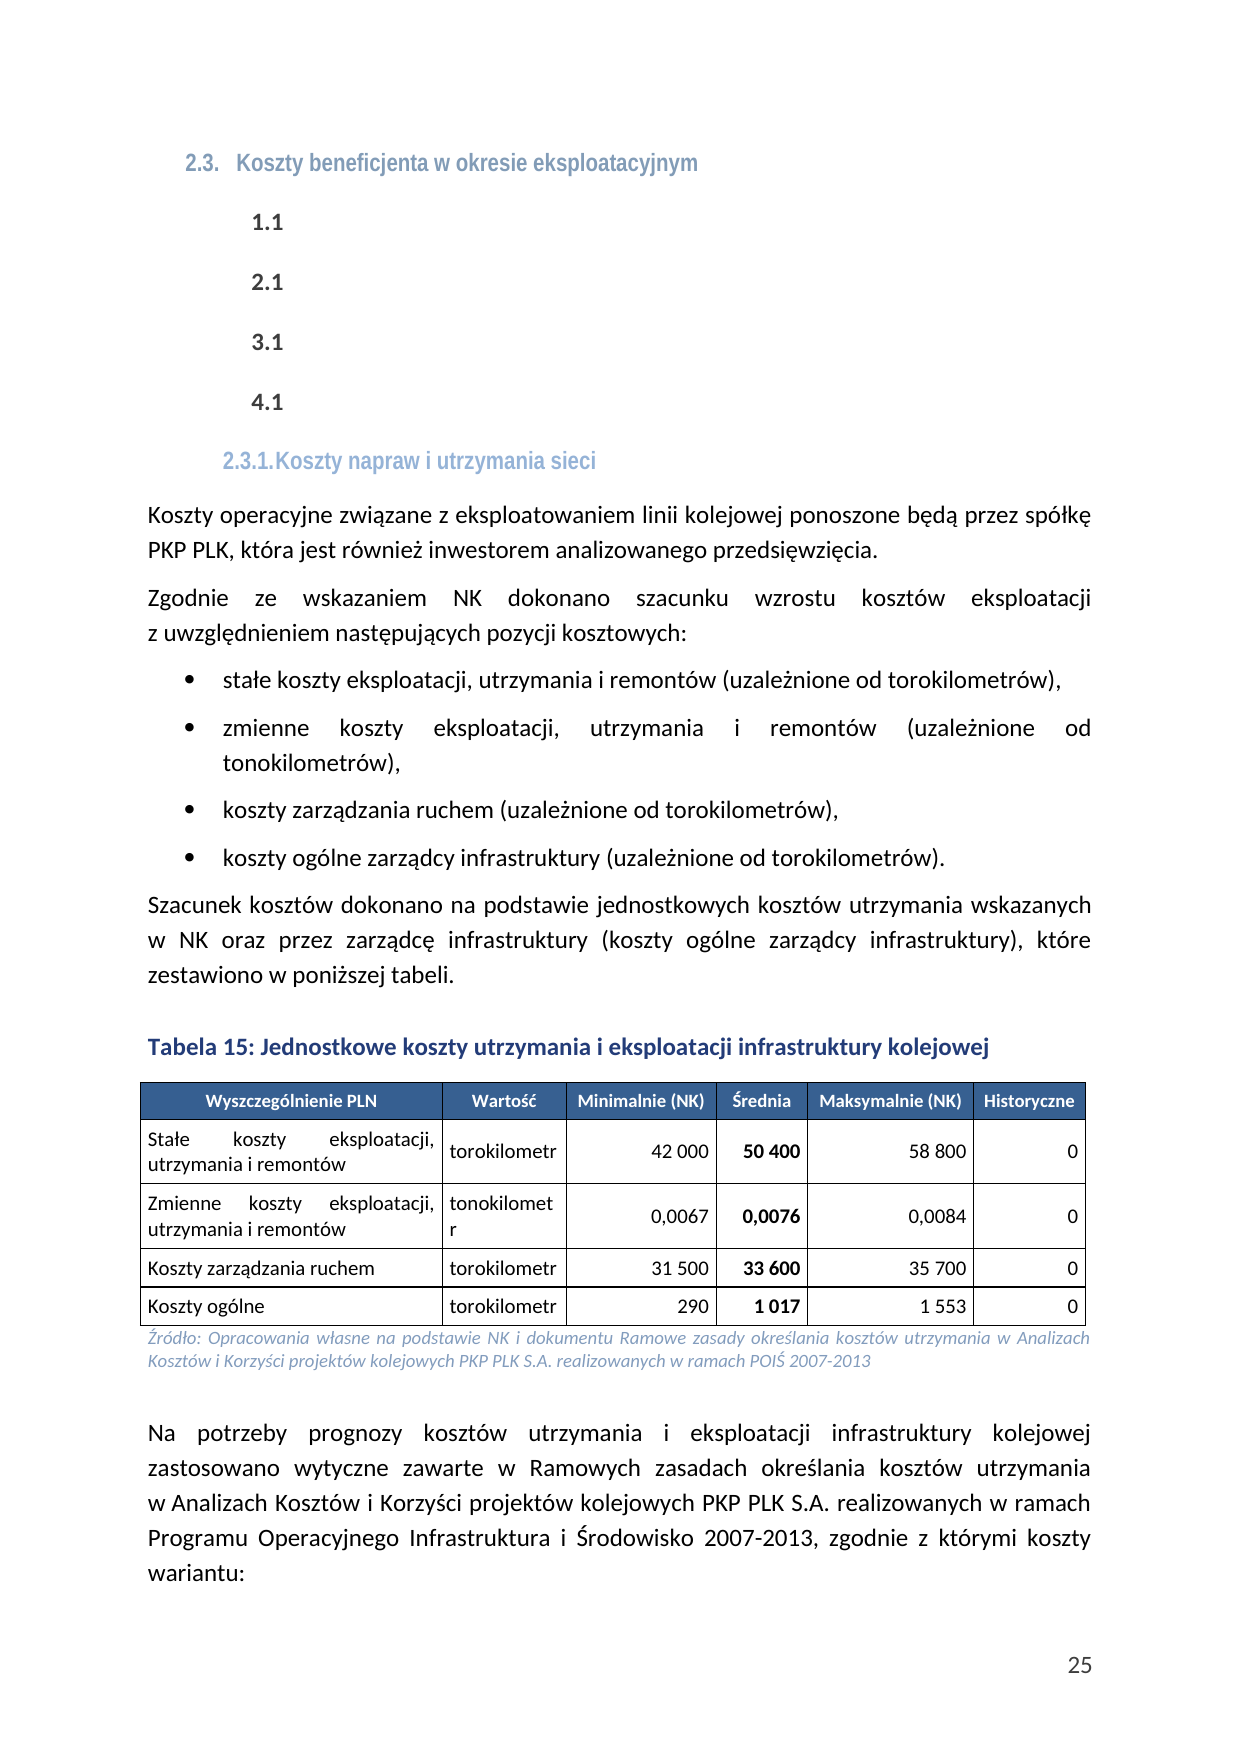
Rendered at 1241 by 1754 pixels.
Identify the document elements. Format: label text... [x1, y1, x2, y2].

table_header Średnia [717, 1083, 807, 1119]
table_cell Koszty ogólne [141, 1288, 442, 1325]
list koszty zarządzania ruchem (uzależnione od torokilometrów), [185, 794, 1092, 825]
table_header Historyczne [974, 1083, 1085, 1119]
table_cell 0 [974, 1288, 1085, 1325]
table_cell torokilometr [443, 1249, 566, 1286]
table_cell tonokilometr [443, 1184, 566, 1247]
table_cell 0 [974, 1184, 1085, 1247]
table_header Wyszczególnienie PLN [141, 1083, 442, 1119]
table_cell 58 800 [808, 1120, 973, 1183]
list Koszty napraw i utrzymania sieci [223, 446, 1092, 474]
table_cell 0,0084 [808, 1184, 973, 1247]
table_cell 0 [974, 1249, 1085, 1286]
table_cell 0,0067 [567, 1184, 716, 1247]
table_cell 50 400 [717, 1120, 807, 1183]
table_cell Zmienne koszty eksploatacji, utrzymania i remontów [141, 1184, 442, 1247]
text Zgodnie ze wskazaniem NK dokonano szacunku wzrostu kosztów eksploatacji z uwzględnieniem następujących pozycji kosztowych: [148, 582, 1092, 647]
table_cell 31 500 [567, 1249, 716, 1286]
table_header Minimalnie (NK) [567, 1083, 716, 1119]
text Koszty operacyjne związane z eksploatowaniem linii kolejowej ponoszone będą przez spółkę PKP PLK, która jest również inwestorem analizowanego przedsięwzięcia. [148, 499, 1092, 565]
list zmienne koszty eksploatacji, utrzymania i remontów (uzależnione od tonokilometrów), [185, 712, 1092, 777]
list stałe koszty eksploatacji, utrzymania i remontów (uzależnione od torokilometrów), [185, 664, 1092, 695]
table_header Maksymalnie (NK) [808, 1083, 973, 1119]
list Na potrzeby prognozy kosztów utrzymania i eksploatacji infrastruktury kolejowej zastosowano wytyczne zawarte w Ramowych zasadach określania kosztów utrzymania w Analizach Kosztów i Korzyści projektów kolejowych PKP PLK S.A. realizowanych w ramach Programu Operacyjnego Infrastruktura i Środowisko 2007-2013, zgodnie z którymi koszty wariantu: [148, 1417, 1092, 1588]
table_cell torokilometr [443, 1120, 566, 1183]
table_cell 35 700 [808, 1249, 973, 1286]
table_cell 42 000 [567, 1120, 716, 1183]
table_cell 0 [974, 1120, 1085, 1183]
table_cell 33 600 [717, 1249, 807, 1286]
list koszty ogólne zarządcy infrastruktury (uzależnione od torokilometrów). [185, 842, 1092, 872]
text Szacunek kosztów dokonano na podstawie jednostkowych kosztów utrzymania wskazanych w NK oraz przez zarządcę infrastruktury (koszty ogólne zarządcy infrastruktury), które zestawiono w poniższej tabeli. [148, 889, 1092, 990]
subtitle Koszty beneficjenta w okresie eksploatacyjnym [185, 148, 1092, 176]
table_cell torokilometr [443, 1288, 566, 1325]
text Źródło: Opracowania własne na podstawie NK i dokumentu Ramowe zasady określania kosztów utrzymania w Analizach Kosztów i Korzyści projektów kolejowych PKP PLK S.A. realizowanych w ramach POIŚ 2007-2013 [148, 1326, 1092, 1372]
table_cell Stałe koszty eksploatacji, utrzymania i remontów [141, 1120, 442, 1183]
table_header Wartość [443, 1083, 566, 1119]
table_cell 290 [567, 1288, 716, 1325]
table_cell 1 017 [717, 1288, 807, 1325]
table_cell Koszty zarządzania ruchem [141, 1249, 442, 1286]
table_cell 1 553 [808, 1288, 973, 1325]
table_cell 0,0076 [717, 1184, 807, 1247]
